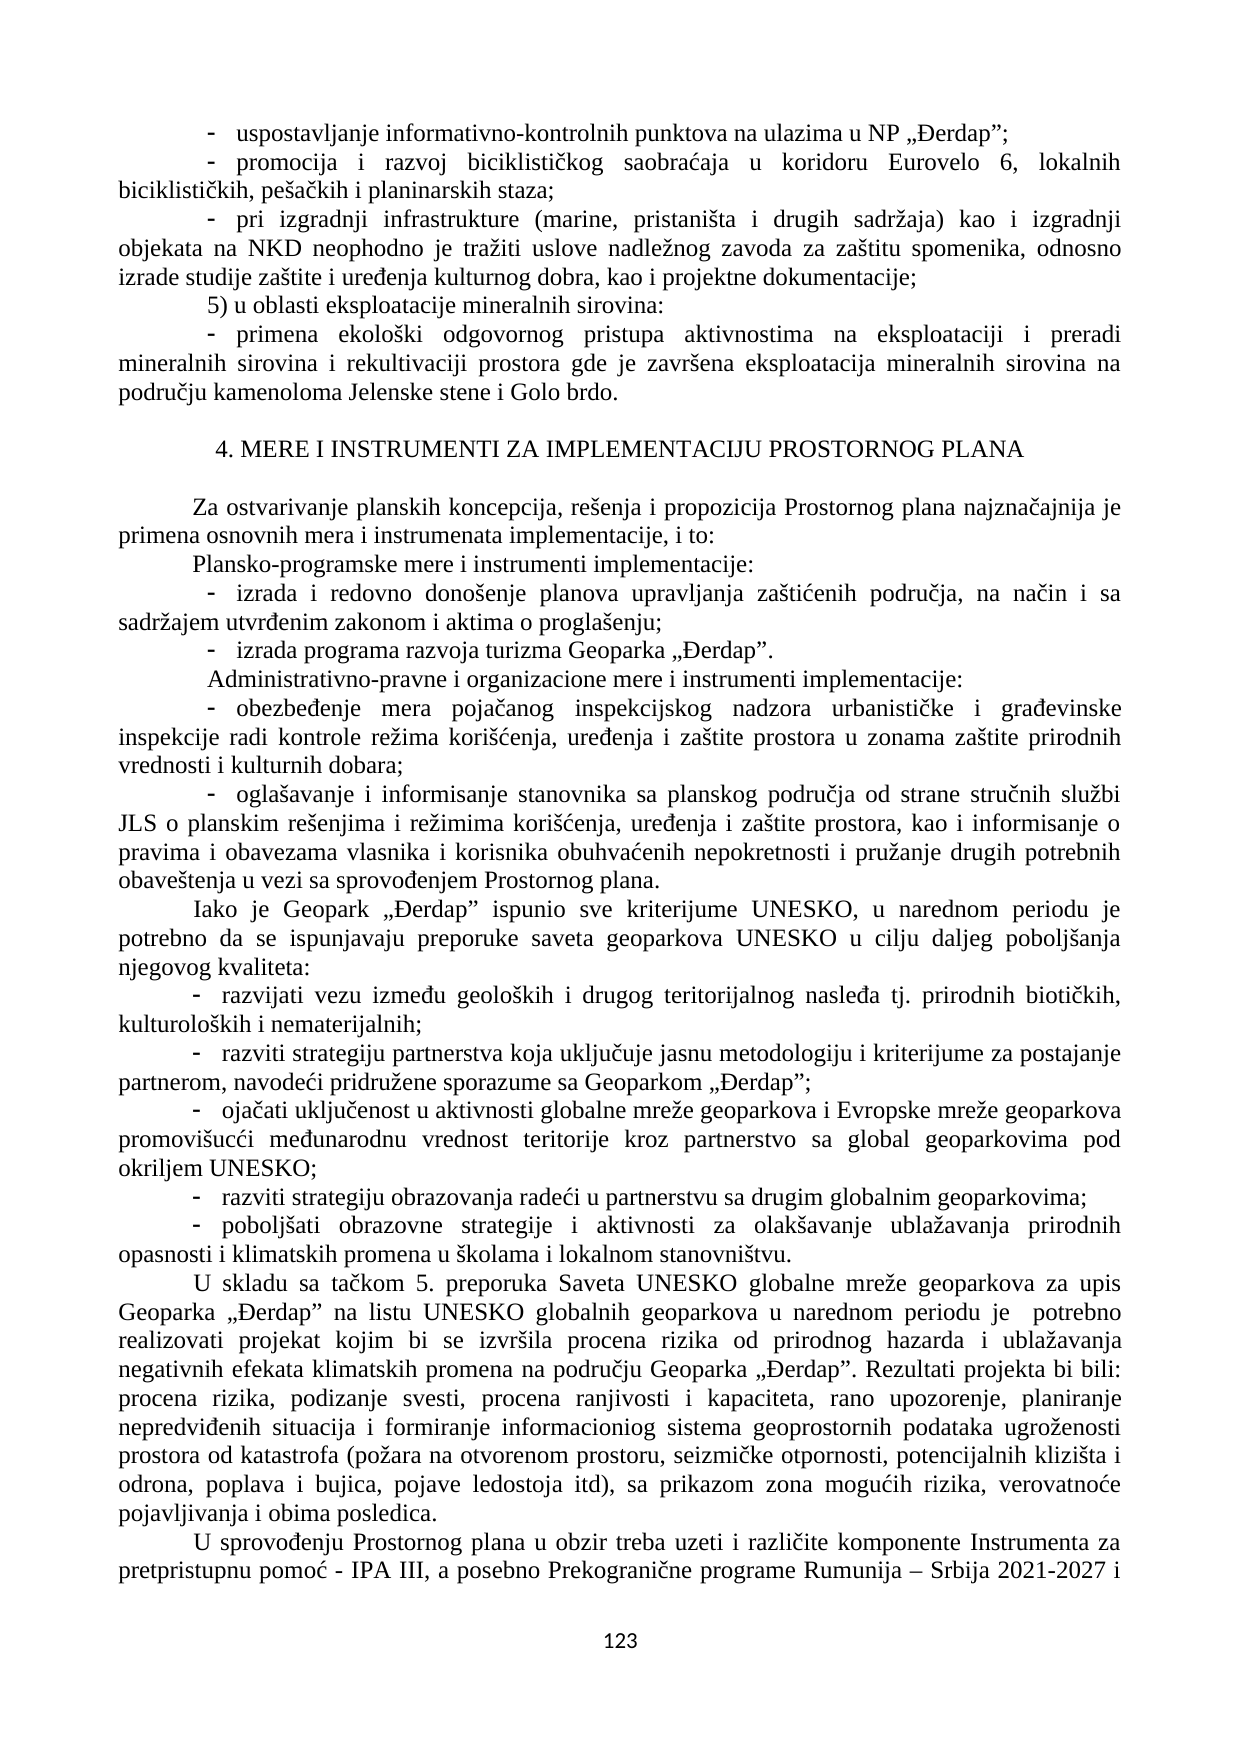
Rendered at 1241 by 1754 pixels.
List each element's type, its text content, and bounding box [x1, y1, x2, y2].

list ojačati uključenost u aktivnosti globalne mreže geoparkova i Evropske mreže geoparkova promovišucći međunarodnu vrednost teritorije kroz partnerstvo sa global geoparkovima pod okriljem UNESKO; [118, 1096, 1122, 1182]
list uspostavljanje informativno-kontrolnih punktova na ulazima u NP „Đerdap”; [118, 118, 1122, 147]
subtitle 4. MERE I INSTRUMENTI ZA IMPLEMENTACIJU PROSTORNOG PLANA [118, 434, 1122, 463]
text Plansko-programske mere i instrumenti implementacije: [118, 549, 1122, 578]
text 5) u oblasti eksploatacije mineralnih sirovina: [118, 291, 1122, 319]
list poboljšati obrazovne strategije i aktivnosti za olakšavanje ublažavanja prirodnih opasnosti i klimatskih promena u školama i lokalnom stanovništvu. [118, 1211, 1122, 1268]
text Za ostvarivanje planskih koncepcija, rešenja i propozicija Prostornog plana najznačajnija je primena osnovnih mera i instrumenata implementacije, i to: [118, 492, 1122, 549]
list promocija i razvoj biciklističkog saobraćaja u koridoru Eurovelo 6, lokalnih biciklističkih, pešačkih i planinarskih staza; [118, 147, 1122, 204]
list oglašavanje i informisanje stanovnika sa planskog područja od strane stručnih službi JLS o planskim rešenjima i režimima korišćenja, uređenja i zaštite prostora, kao i informisanje o pravima i obavezama vlasnika i korisnika obuhvaćenih nepokretnosti i pružanje drugih potrebnih obaveštenja u vezi sa sprovođenjem Prostornog plana. [118, 779, 1122, 894]
list razviti strategiju partnerstva koja uključuje jasnu metodologiju i kriterijume za postajanje partnerom, navodeći pridružene sporazume sa Geoparkom „Đerdap”; [118, 1038, 1122, 1096]
list razvijati vezu između geoloških i drugog teritorijalnog nasleđa tj. prirodnih biotičkih, kulturoloških i nematerijalnih; [118, 981, 1122, 1038]
text Iako je Geopark „Đerdap” ispunio sve kriterijume UNESKO, u narednom periodu je potrebno da se ispunjavaju preporuke saveta geoparkova UNESKO u cilju daljeg poboljšanja njegovog kvaliteta: [118, 894, 1122, 981]
text U skladu sa tačkom 5. preporuka Saveta UNESKO globalne mreže geoparkova za upis Geoparka „Đerdap” na listu UNESKO globalnih geoparkova u narednom periodu je potrebno realizovati projekat kojim bi se izvršila procena rizika od prirodnog hazarda i ublažavanja negativnih efekata klimatskih promena na području Geoparka „Đerdap”. Rezultati projekta bi bili: procena rizika, podizanje svesti, procena ranjivosti i kapaciteta, rano upozorenje, planiranje nepredviđenih situacija i formiranje informacioniog sistema geoprostornih podataka ugroženosti prostora od katastrofa (požara na otvorenom prostoru, seizmičke otpornosti, potencijalnih klizišta i odrona, poplava i bujica, pojave ledostoja itd), sa prikazom zona mogućih rizika, verovatnoće pojavljivanja i obima posledica. [118, 1268, 1122, 1527]
list izrada i redovno donošenje planova upravljanja zaštićenih područja, na način i sa sadržajem utvrđenim zakonom i aktima o proglašenju; [118, 578, 1122, 636]
list pri izgradnji infrastrukture (marine, pristaništa i drugih sadržaja) kao i izgradnji objekata na NKD neophodno je tražiti uslove nadležnog zavoda za zaštitu spomenika, odnosno izrade studije zaštite i uređenja kulturnog dobra, kao i projektne dokumentacije; [118, 204, 1122, 291]
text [118, 1527, 1122, 1584]
list obezbeđenje mera pojačanog inspekcijskog nadzora urbanističke i građevinske inspekcije radi kontrole režima korišćenja, uređenja i zaštite prostora u zonama zaštite prirodnih vrednosti i kulturnih dobara; [118, 693, 1122, 779]
text Administrativno-pravne i organizacione mere i instrumenti implementacije: [118, 664, 1122, 693]
list izrada programa razvoja turizma Geoparka „Đerdap”. [118, 636, 1122, 664]
list razviti strategiju obrazovanja radeći u partnerstvu sa drugim globalnim geoparkovima; [118, 1182, 1122, 1211]
list primena ekološki odgovornog pristupa aktivnostima na eksploataciji i preradi mineralnih sirovina i rekultivaciji prostora gde je završena eksploatacija mineralnih sirovina na području kamenoloma Jelenske stene i Golo brdo. [118, 319, 1122, 406]
